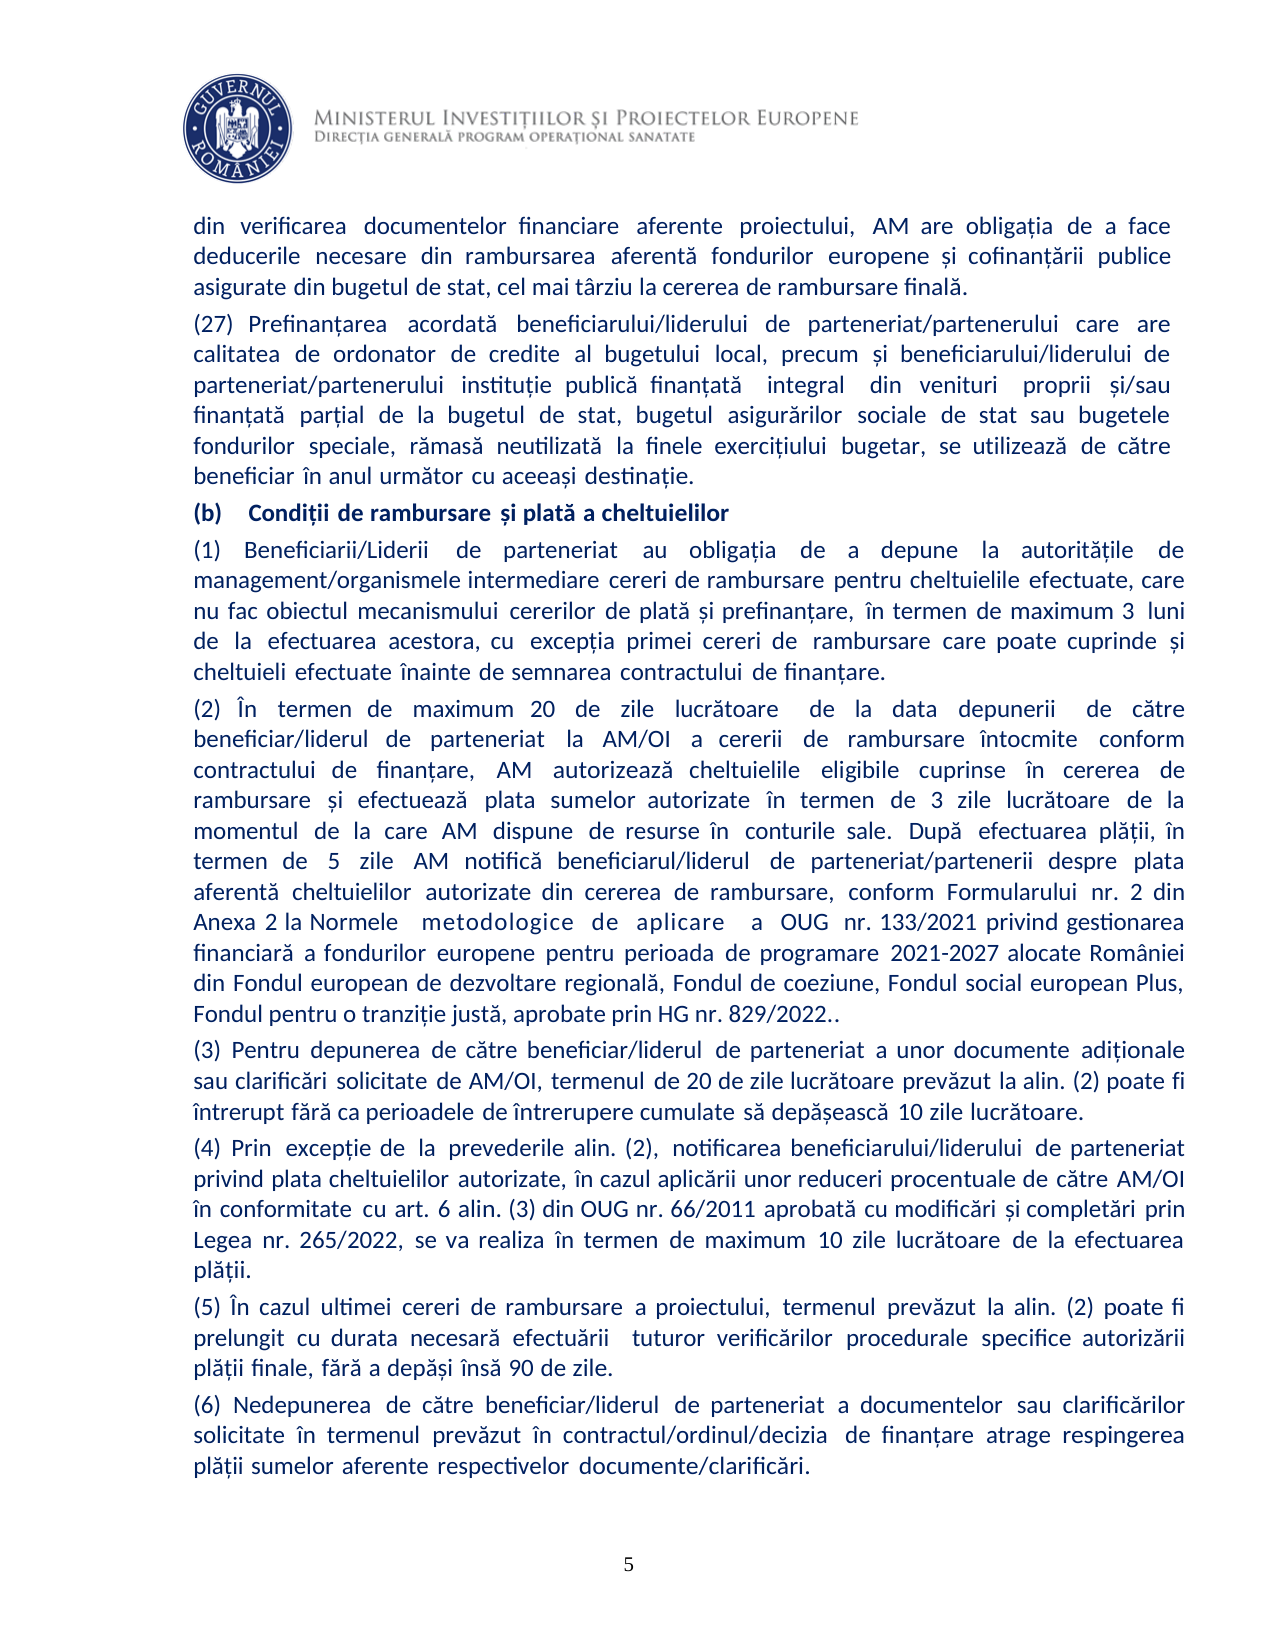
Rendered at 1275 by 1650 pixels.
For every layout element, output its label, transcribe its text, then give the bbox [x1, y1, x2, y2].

text (2) În termen de maximum 20 de zile lucrătoare de la data depunerii de către beneficiar/liderul de parteneriat la AM/OI a cererii de rambursare întocmite conform contractului de finanţare, AM autorizează cheltuielile eligibile cuprinse în cererea de rambursare şi efectuează plata sumelor autorizate în termen de 3 zile lucrătoare de la momentul de la care AM dispune de resurse în conturile sale. După efectuarea plăţii, în termen de 5 zile AM notifică beneficiarul/liderul de parteneriat/partenerii despre plata aferentă cheltuielilor autorizate din cererea de rambursare, conform Formularului nr. 2 din Anexa 2 la Normele metodologice de aplicare a OUG nr. 133/2021 privind gestionarea financiară a fondurilor europene pentru perioada de programare 2021-2027 alocate României din Fondul european de dezvoltare regională, Fondul de coeziune, Fondul social european Plus, Fondul pentru o tranziţie justă, aprobate prin HG nr. 829/2022.. [193, 693, 1185, 1028]
text (4) Prin excepţie de la prevederile alin. (2), notificarea beneficiarului/liderului de parteneriat privind plata cheltuielilor autorizate, în cazul aplicării unor reduceri procentuale de către AM/OI în conformitate cu art. 6 alin. (3) din OUG nr. 66/2011 aprobată cu modificări şi completări prin Legea nr. 265/2022, se va realiza în termen de maximum 10 zile lucrătoare de la efectuarea plăţii. [193, 1132, 1185, 1285]
text (3) Pentru depunerea de către beneficiar/liderul de parteneriat a unor documente adiționale sau clarificări solicitate de AM/OI, termenul de 20 de zile lucrătoare prevăzut la alin. (2) poate fi întrerupt fără ca perioadele de întrerupere cumulate să depășească 10 zile lucrătoare. [193, 1035, 1185, 1126]
text (27) Prefinanţarea acordată beneficiarului/liderului de parteneriat/partenerului care are calitatea de ordonator de credite al bugetului local, precum şi beneficiarului/liderului de parteneriat/partenerului instituţie publică finanţată integral din venituri proprii şi/sau finanţată parţial de la bugetul de stat, bugetul asigurărilor sociale de stat sau bugetele fondurilor speciale, rămasă neutilizată la finele exerciţiului bugetar, se utilizează de către beneficiar în anul următor cu aceeaşi destinaţie. [193, 308, 1171, 491]
text (5) În cazul ultimei cereri de rambursare a proiectului, termenul prevăzut la alin. (2) poate fi prelungit cu durata necesară efectuării tuturor verificărilor procedurale specifice autorizării plăţii finale, fără a depăşi însă 90 de zile. [193, 1291, 1185, 1383]
text (6) Nedepunerea de către beneficiar/liderul de parteneriat a documentelor sau clarificărilor solicitate în termenul prevăzut în contractul/ordinul/decizia de finanţare atrage respingerea plății sumelor aferente respectivelor documente/clarificări. [193, 1389, 1185, 1481]
picture [179, 70, 883, 186]
text (1) Beneficiarii/Liderii de parteneriat au obligaţia de a depune la autorităţile de management/organismele intermediare cereri de rambursare pentru cheltuielile efectuate, care nu fac obiectul mecanismului cererilor de plată și prefinanțare, în termen de maximum 3 luni de la efectuarea acestora, cu excepţia primei cereri de rambursare care poate cuprinde şi cheltuieli efectuate înainte de semnarea contractului de finanţare. [193, 534, 1185, 686]
text (b) Condiții de rambursare și plată a cheltuielilor [193, 497, 992, 528]
